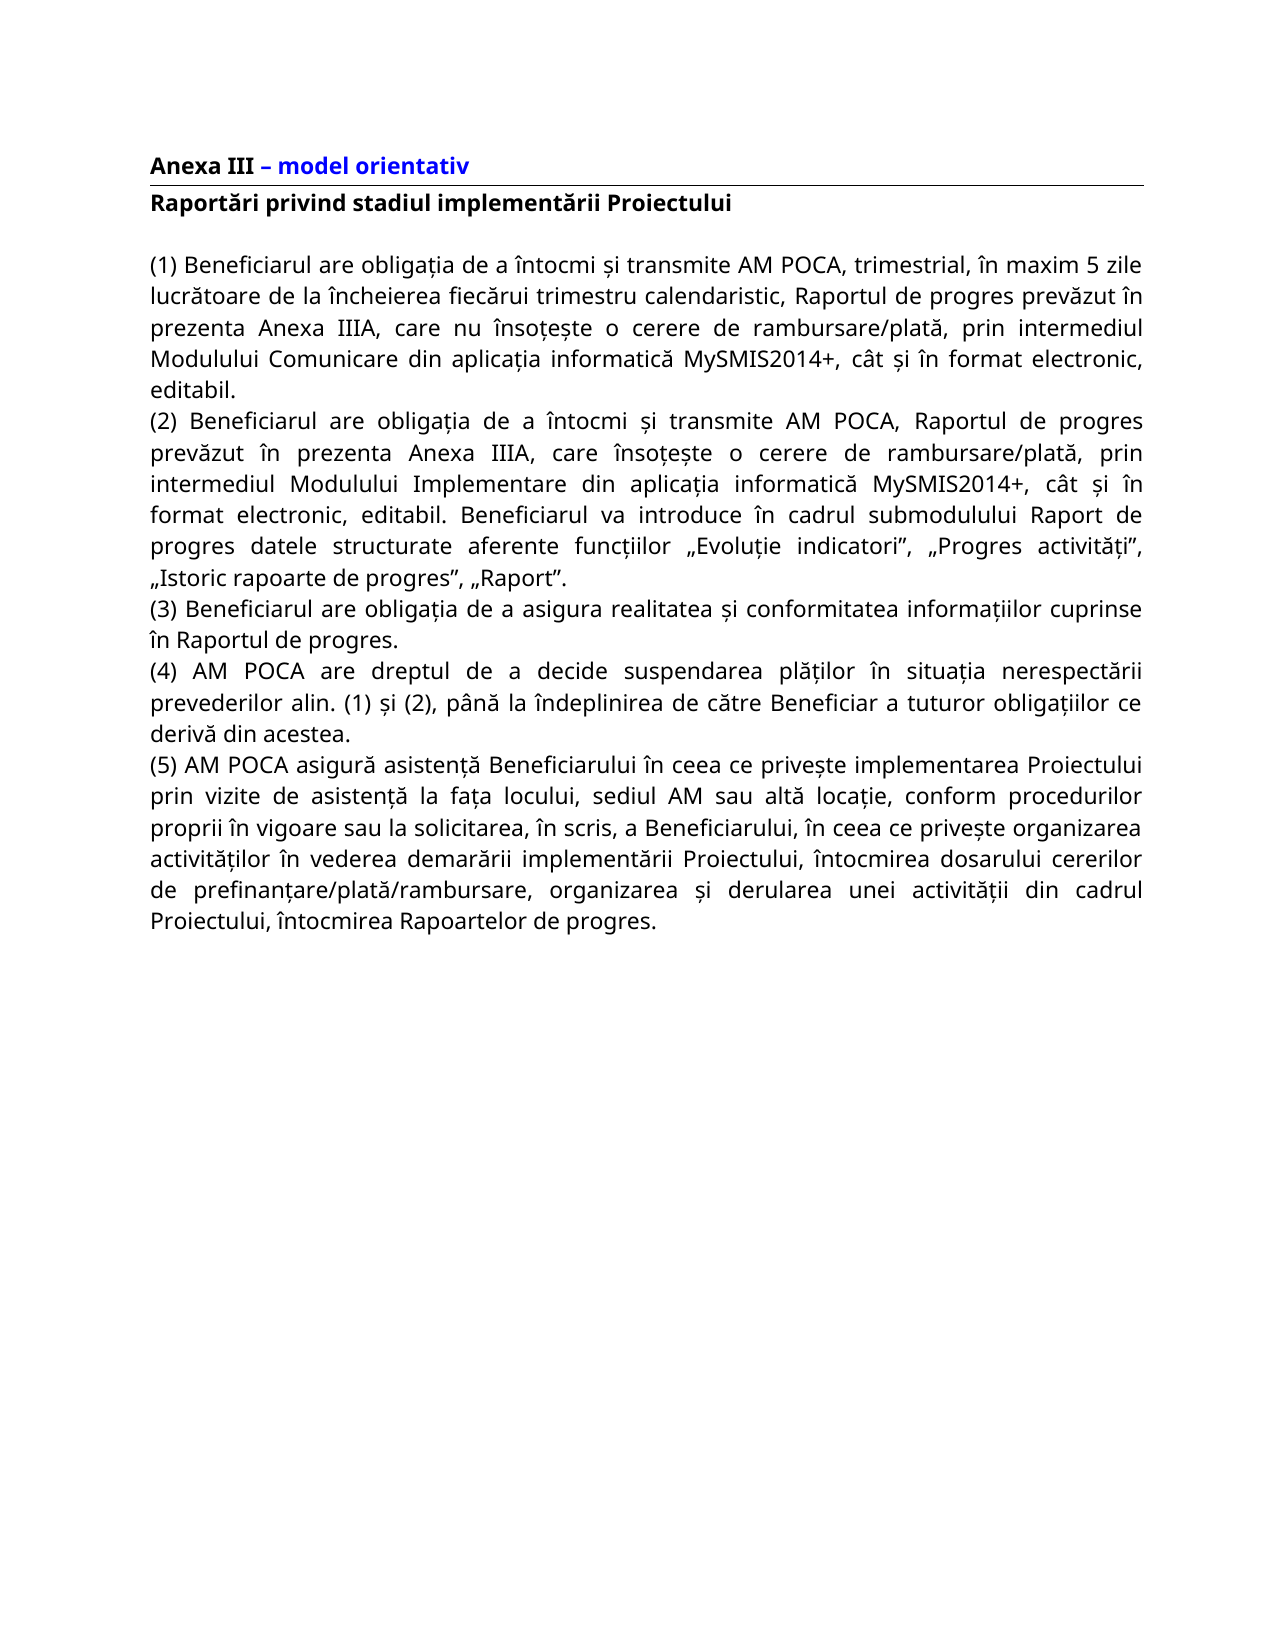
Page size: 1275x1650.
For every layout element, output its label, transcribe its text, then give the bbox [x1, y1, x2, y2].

text (1) Beneficiarul are obligația de a întocmi și transmite AM POCA, trimestrial, în maxim 5 zile lucrătoare de la încheierea fiecărui trimestru calendaristic, Raportul de progres prevăzut în prezenta Anexa IIIA, care nu însoțește o cerere de rambursare/plată, prin intermediul Modulului Comunicare din aplicația informatică MySMIS2014+, cât și în format electronic, editabil. [150, 249, 1144, 405]
text (2) Beneficiarul are obligația de a întocmi și transmite AM POCA, Raportul de progres prevăzut în prezenta Anexa IIIA, care însoțește o cerere de rambursare/plată, prin intermediul Modulului Implementare din aplicația informatică MySMIS2014+, cât și în format electronic, editabil. Beneficiarul va introduce în cadrul submodulului Raport de progres datele structurate aferente funcțiilor „Evoluție indicatori”, „Progres activități”, „Istoric rapoarte de progres”, „Raport”. [150, 405, 1144, 593]
subtitle Anexa III – model orientativ [150, 150, 1144, 185]
text (5) AM POCA asigură asistență Beneficiarului în ceea ce privește implementarea Proiectului prin vizite de asistență la fața locului, sediul AM sau altă locație, conform procedurilor proprii în vigoare sau la solicitarea, în scris, a Beneficiarului, în ceea ce privește organizarea activităților în vederea demarării implementării Proiectului, întocmirea dosarului cererilor de prefinanțare/plată/rambursare, organizarea și derularea unei activității din cadrul Proiectului, întocmirea Rapoartelor de progres. [150, 749, 1144, 936]
text (3) Beneficiarul are obligația de a asigura realitatea și conformitatea informațiilor cuprinse în Raportul de progres. [150, 593, 1144, 655]
text Raportări privind stadiul implementării Proiectului [150, 186, 1144, 218]
text (4) AM POCA are dreptul de a decide suspendarea plăților în situația nerespectării prevederilor alin. (1) și (2), până la îndeplinirea de către Beneficiar a tuturor obligațiilor ce derivă din acestea. [150, 655, 1144, 749]
